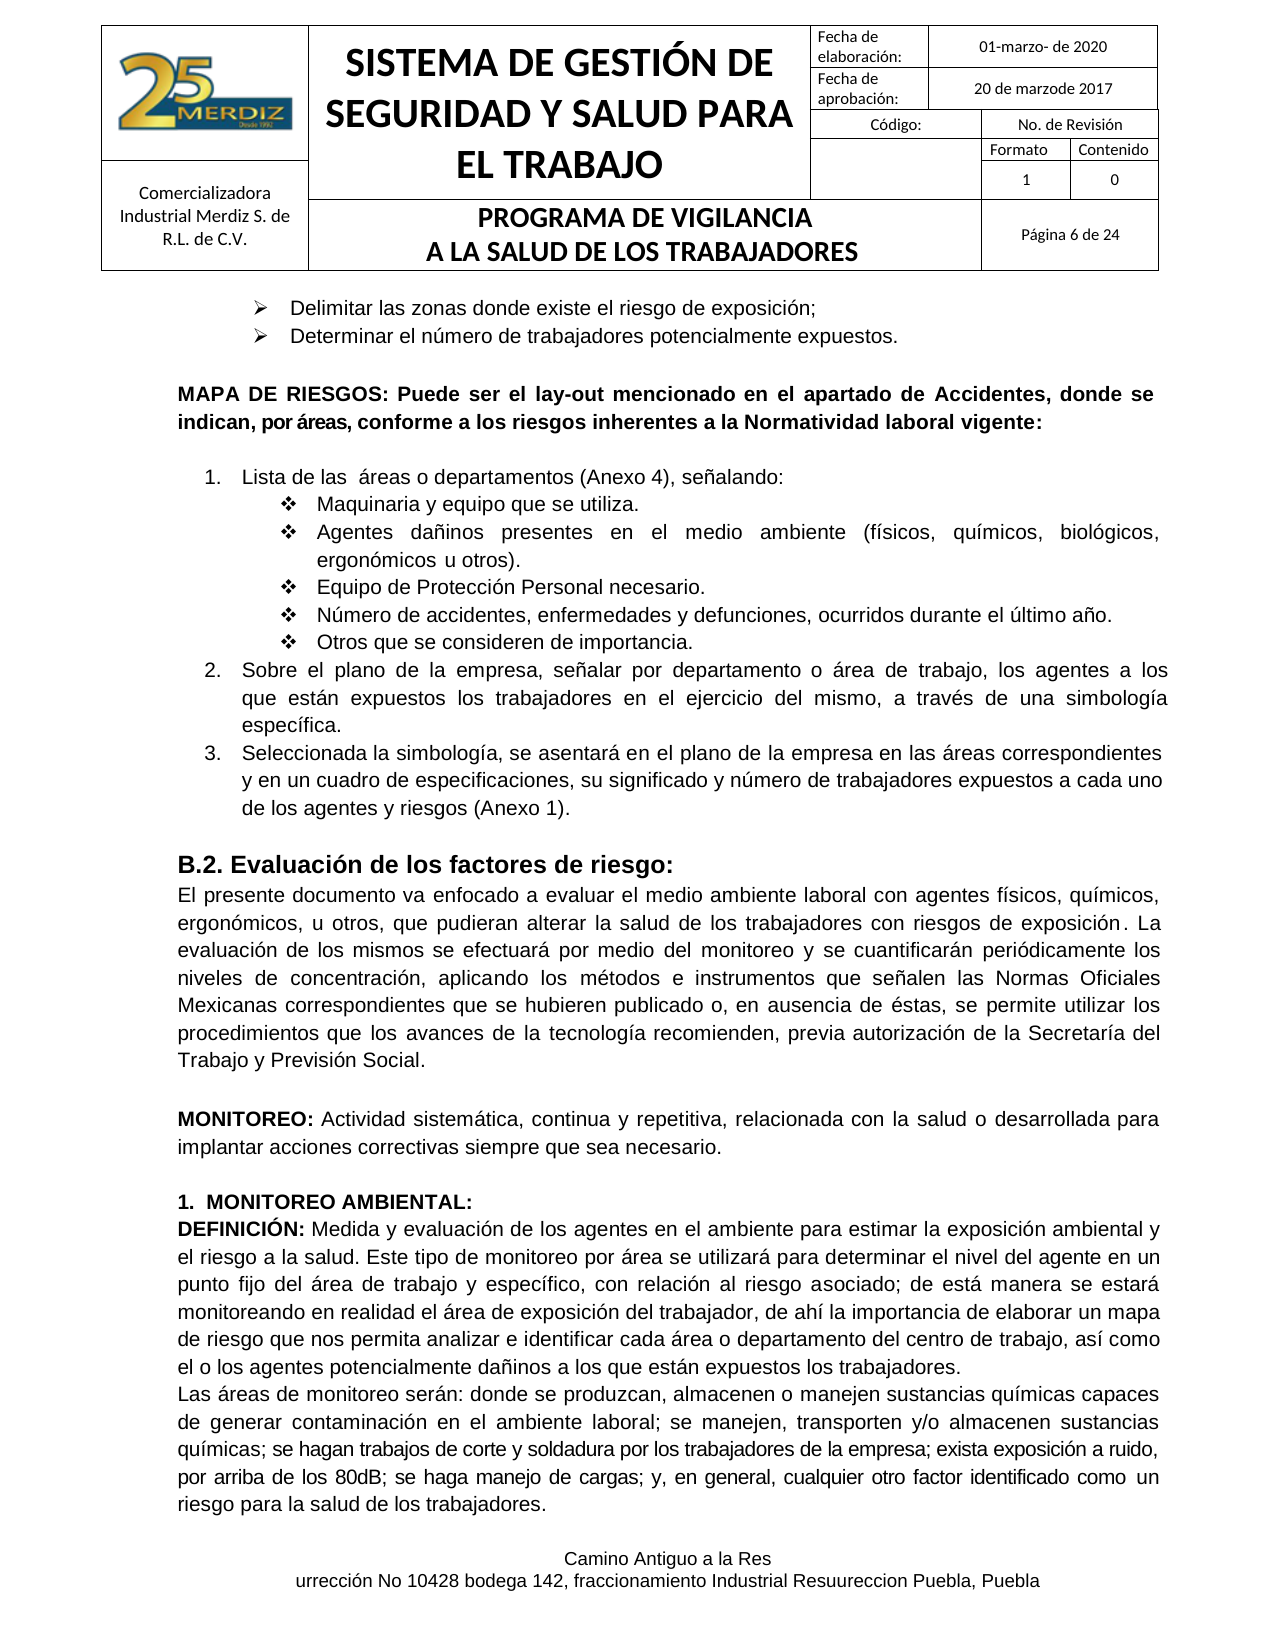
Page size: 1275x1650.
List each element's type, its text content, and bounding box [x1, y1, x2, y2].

text Las áreas de monitoreo serán: donde se produzcan, almacenen o manejen sustancias químicas capaces de generar contaminación en el ambiente laboral; se manejen, transporten y/o almacenen sustancias químicas; se hagan trabajos de corte y soldadura por los trabajadores de la empresa; exista exposición a ruido, por arriba de los 80dB; se haga manejo de cargas; y, en general, cualquier otro factor identificado como un riesgo para la salud de los trabajadores. [177, 1382, 1159, 1516]
list Número de accidentes, enfermedades y defunciones, ocurridos durante el último año. [279, 603, 1160, 627]
list Otros que se consideren de importancia. [279, 630, 1160, 654]
text El presente documento va enfocado a evaluar el medio ambiente laboral con agentes físicos, químicos, ergonómicos, u otros, que pudieran alterar la salud de los trabajadores con riesgos de exposición. La evaluación de los mismos se efectuará por medio del monitoreo y se cuantificarán periódicamente los niveles de concentración, aplicando los métodos e instrumentos que señalen las Normas Oficiales Mexicanas correspondientes que se hubieren publicado o, en ausencia de éstas, se permite utilizar los procedimientos que los avances de la tecnología recomienden, previa autorización de la Secretaría del Trabajo y Previsión Social. [177, 883, 1161, 1072]
list Delimitar las zonas donde existe el riesgo de exposición; [252, 296, 1169, 320]
text DEFINICIÓN: Medida y evaluación de los agentes en el ambiente para estimar la exposición ambiental y el riesgo a la salud. Este tipo de monitoreo por área se utilizará para determinar el nivel del agente en un punto fijo del área de trabajo y específico, con relación al riesgo asociado; de está manera se estará monitoreando en realidad el área de exposición del trabajador, de ahí la importancia de elaborar un mapa de riesgo que nos permita analizar e identificar cada área o departamento del centro de trabajo, así como el o los agentes potencialmente dañinos a los que están expuestos los trabajadores. [177, 1217, 1161, 1378]
list Equipo de Protección Personal necesario. [279, 575, 1160, 599]
list Lista de las áreas o departamentos (Anexo 4), señalando: [204, 465, 1156, 489]
picture [108, 46, 303, 140]
text B.2. Evaluación de los factores de riesgo: [177, 850, 674, 879]
list Determinar el número de trabajadores potencialmente expuestos. [252, 324, 1169, 348]
list Seleccionada la simbología, se asentará en el plano de la empresa en las áreas correspondientes y en un cuadro de especificaciones, su significado y número de trabajadores expuestos a cada uno de los agentes y riesgos (Anexo 1). [204, 740, 1169, 819]
text MONITOREO: Actividad sistemática, continua y repetitiva, relacionada con la salud o desarrollada para implantar acciones correctivas siempre que sea necesario. [177, 1107, 1159, 1158]
text MAPA DE RIESGOS: Puede ser el lay-out mencionado en el apartado de Accidentes, donde se indican, por áreas, conforme a los riesgos inherentes a la Normatividad laboral vigente: [177, 382, 1160, 434]
list Maquinaria y equipo que se utiliza. [279, 492, 1156, 516]
list Sobre el plano de la empresa, señalar por departamento o área de trabajo, los agentes a los que están expuestos los trabajadores en el ejercicio del mismo, a través de una simbología específica. [204, 658, 1169, 737]
text 1. MONITOREO AMBIENTAL: [177, 1189, 473, 1213]
list Agentes dañinos presentes en el medio ambiente (físicos, químicos, biológicos, ergonómicos u otros). [279, 520, 1160, 571]
